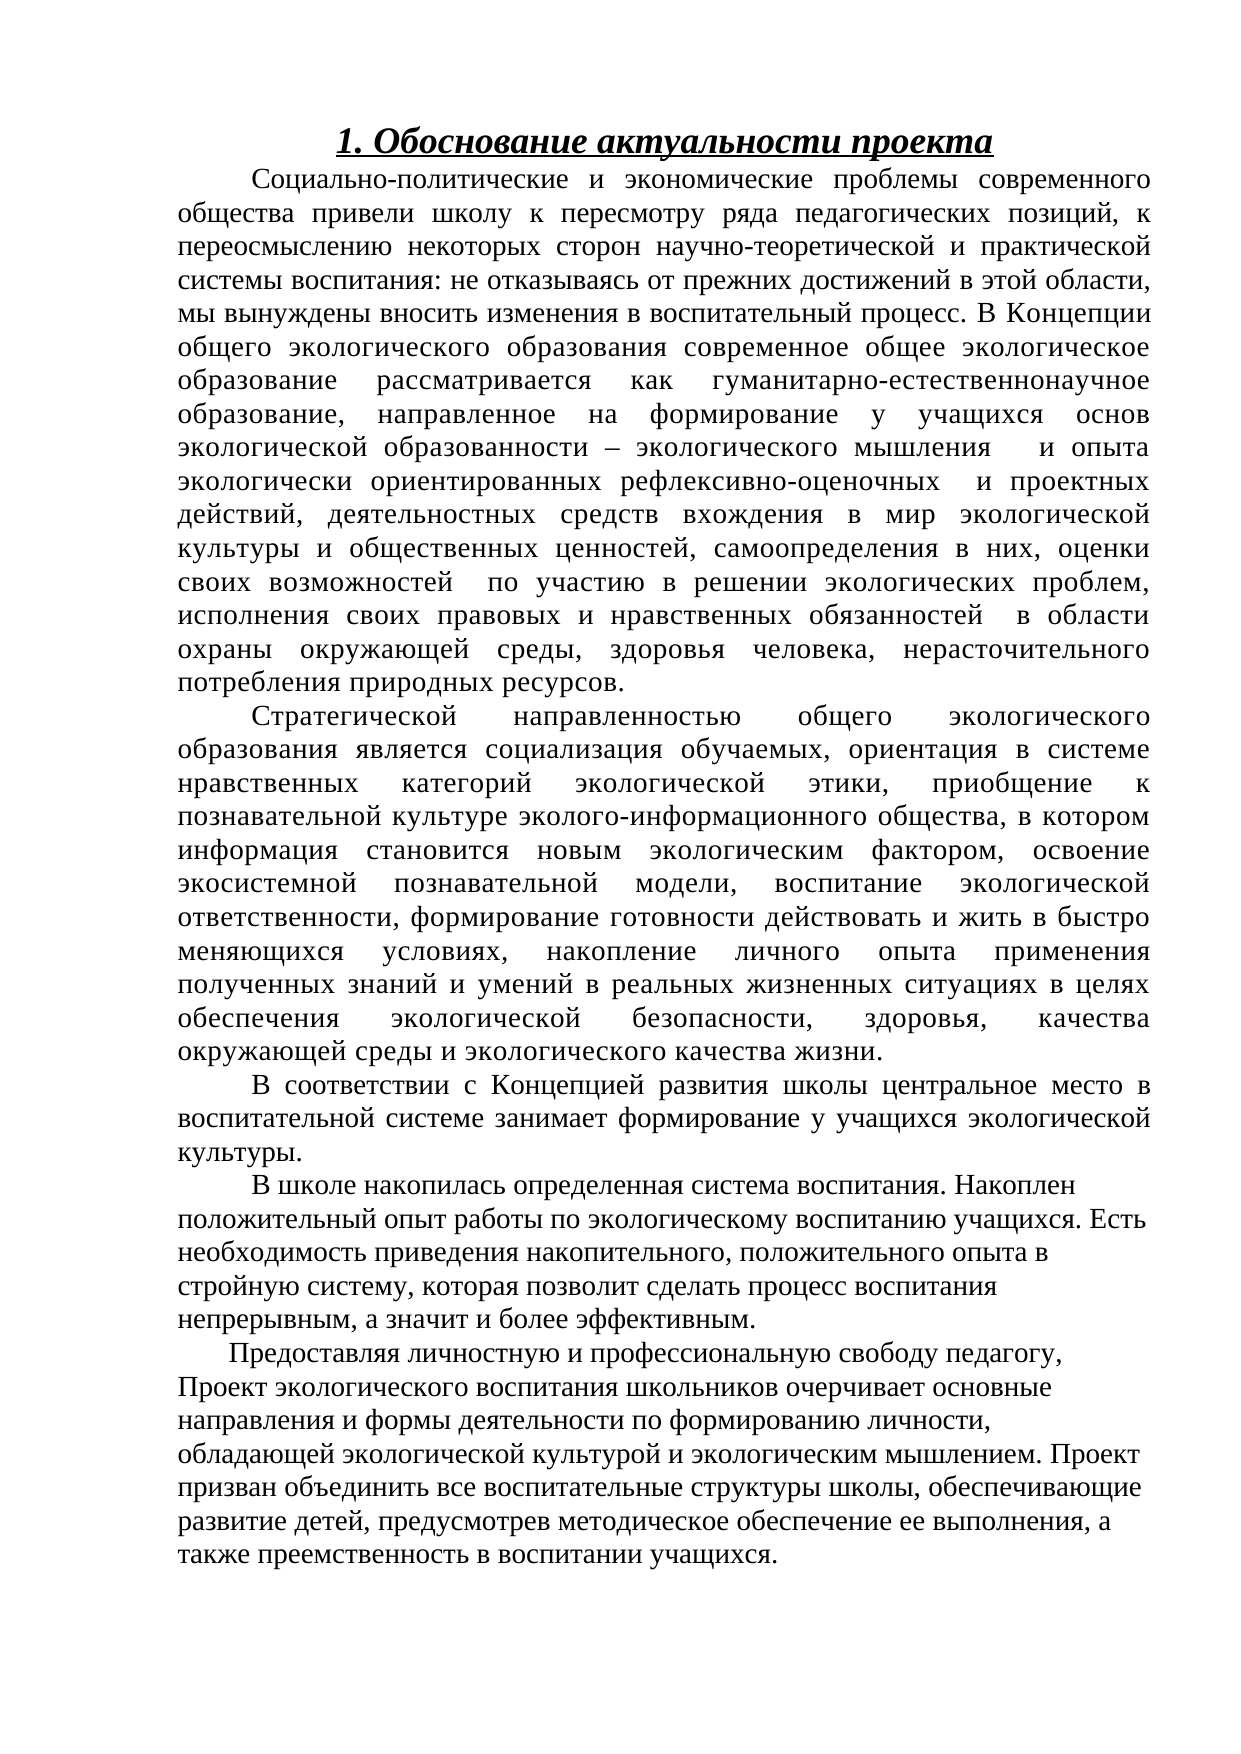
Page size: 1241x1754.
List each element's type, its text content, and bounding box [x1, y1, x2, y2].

text В школе накопилась определенная система воспитания. Накоплен положительный опыт работы по экологическому воспитанию учащихся. Есть необходимость приведения накопительного, положительного опыта в стройную систему, которая позволит сделать процесс воспитания непрерывным, а значит и более эффективным. Предоставляя личностную и профессиональную свободу педагогу, Проект экологического воспитания школьников очерчивает основные направления и формы деятельности по формированию личности, обладающей экологической культурой и экологическим мышлением. Проект призван объединить все воспитательные структуры школы, обеспечивающие развитие детей, предусмотрев методическое обеспечение ее выполнения, а также преемственность в воспитании учащихся. [177, 1167, 1152, 1570]
text Стратегической направленностью общего экологического образования является социализация обучаемых, ориентация в системе нравственных категорий экологической этики, приобщение к познавательной культуре эколого-информационного общества, в котором информация становится новым экологическим фактором, освоение экосистемной познавательной модели, воспитание экологической ответственности, формирование готовности действовать и жить в быстро меняющихся условиях, накопление личного опыта применения полученных знаний и умений в реальных жизненных ситуациях в целях обеспечения экологической безопасности, здоровья, качества окружающей среды и экологического качества жизни. [177, 698, 1152, 1067]
text В соответствии с Концепцией развития школы центральное место в воспитательной системе занимает формирование у учащихся экологической культуры. [177, 1067, 1152, 1167]
text 1. Обоснование актуальности проекта [177, 118, 1152, 161]
text Социально-политические и экономические проблемы современного общества привели школу к пересмотру ряда педагогических позиций, к переосмыслению некоторых сторон научно-теоретической и практической системы воспитания: не отказываясь от прежних достижений в этой области, мы вынуждены вносить изменения в воспитательный процесс. В Концепции общего экологического образования современное общее экологическое образование рассматривается как гуманитарно-естественнонаучное образование, направленное на формирование у учащихся основ экологической образованности – экологического мышления и опыта экологически ориентированных рефлексивно-оценочных и проектных действий, деятельностных средств вхождения в мир экологической культуры и общественных ценностей, самоопределения в них, оценки своих возможностей по участию в решении экологических проблем, исполнения своих правовых и нравственных обязанностей в области охраны окружающей среды, здоровья человека, нерасточительного потребления природных ресурсов. [177, 161, 1152, 698]
